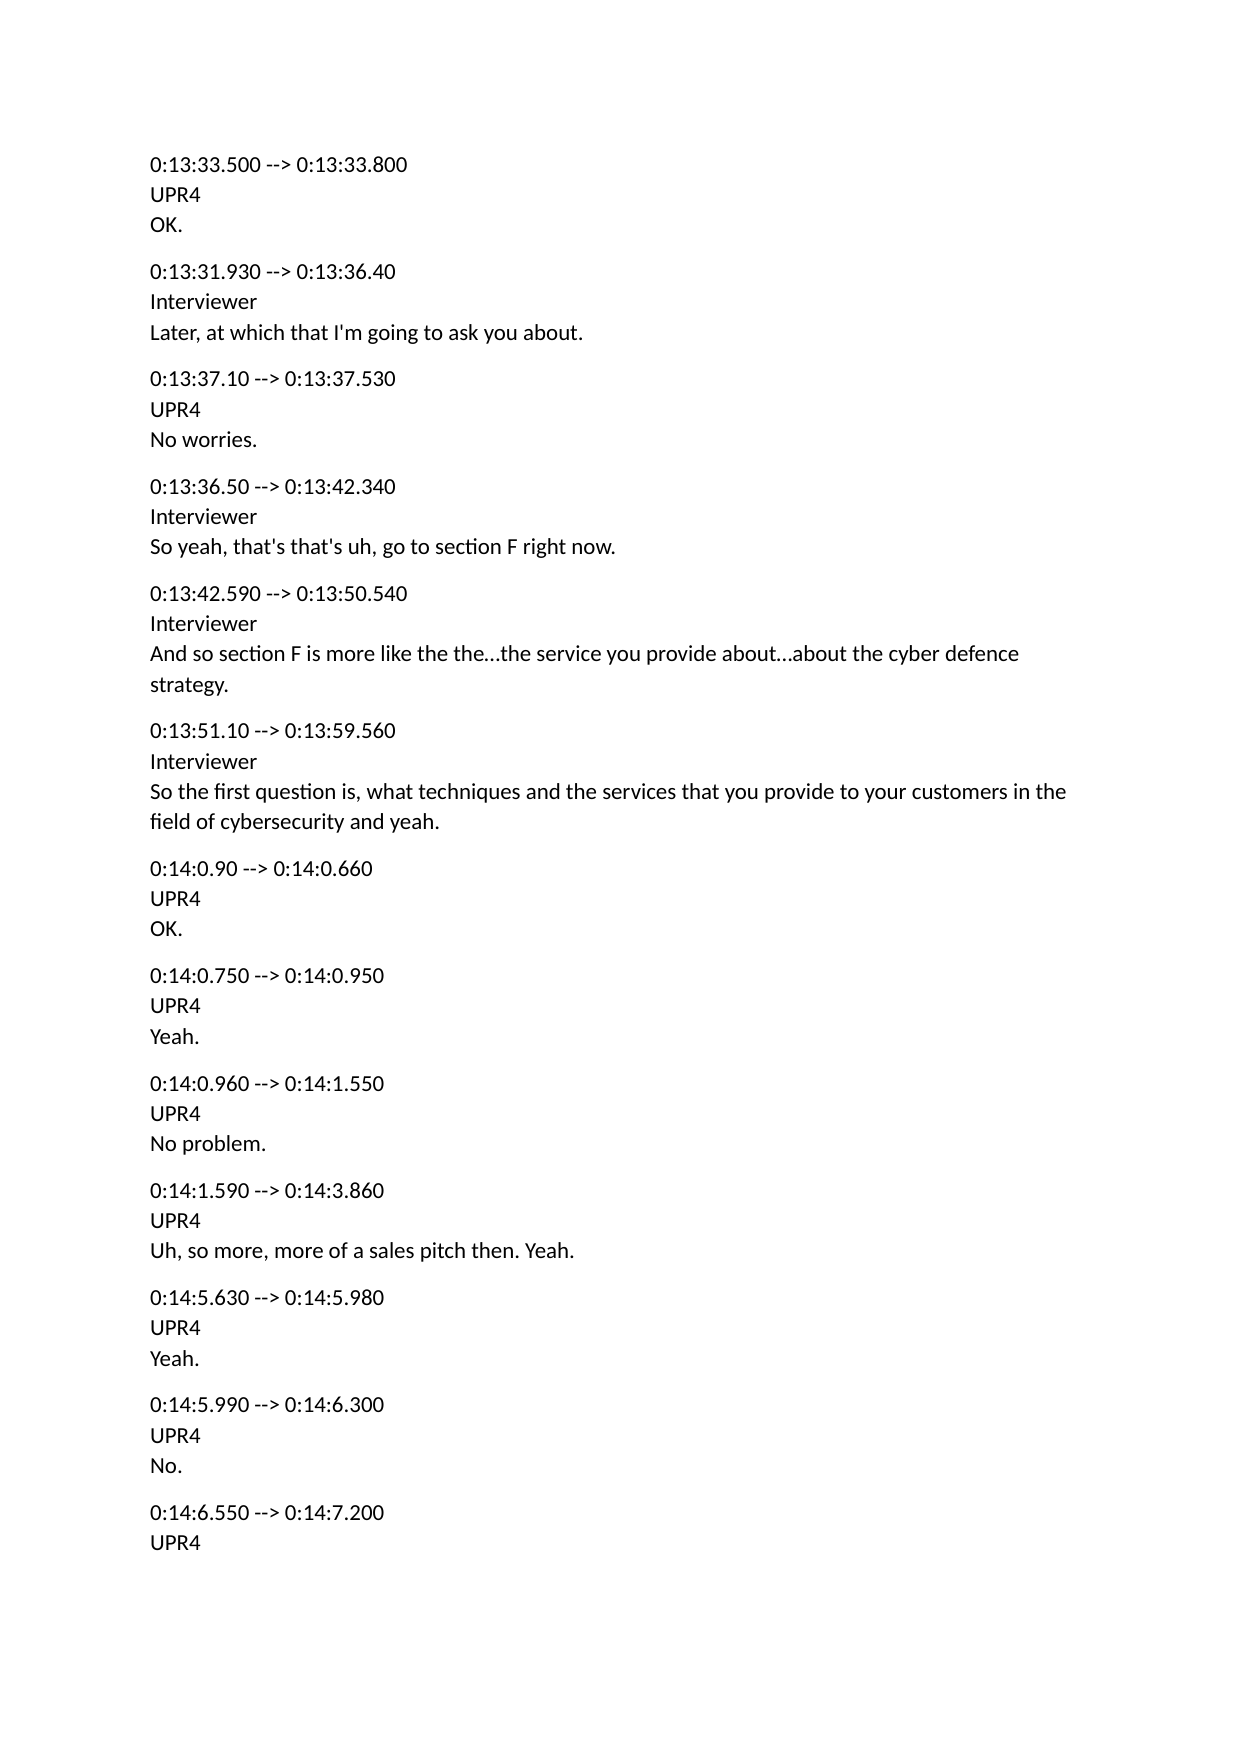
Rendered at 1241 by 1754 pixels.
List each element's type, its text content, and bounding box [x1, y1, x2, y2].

text 0:14:0.90 --> 0:14:0.660 UPR4 OK. [150, 854, 1090, 943]
text 0:13:37.10 --> 0:13:37.530 UPR4 No worries. [150, 364, 1090, 453]
text 0:13:36.50 --> 0:13:42.340 Interviewer So yeah, that's that's uh, go to section F right now. [150, 472, 1090, 560]
text 0:14:5.630 --> 0:14:5.980 UPR4 Yeah. [150, 1283, 1090, 1372]
text 0:13:31.930 --> 0:13:36.40 Interviewer Later, at which that I'm going to ask you about. [150, 257, 1090, 346]
text 0:14:1.590 --> 0:14:3.860 UPR4 Uh, so more, more of a sales pitch then. Yeah. [150, 1176, 1090, 1264]
text 0:13:42.590 --> 0:13:50.540 Interviewer And so section F is more like the the…the service you provide about…about the cyber defence strategy. [150, 579, 1090, 698]
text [150, 1498, 1090, 1556]
text 0:14:0.960 --> 0:14:1.550 UPR4 No problem. [150, 1069, 1090, 1157]
text 0:13:33.500 --> 0:13:33.800 UPR4 OK. [150, 150, 1090, 238]
text 0:13:51.10 --> 0:13:59.560 Interviewer So the first question is, what techniques and the services that you provide to your customers in the field of cybersecurity and yeah. [150, 717, 1090, 835]
text 0:14:0.750 --> 0:14:0.950 UPR4 Yeah. [150, 961, 1090, 1050]
text 0:14:5.990 --> 0:14:6.300 UPR4 No. [150, 1391, 1090, 1479]
